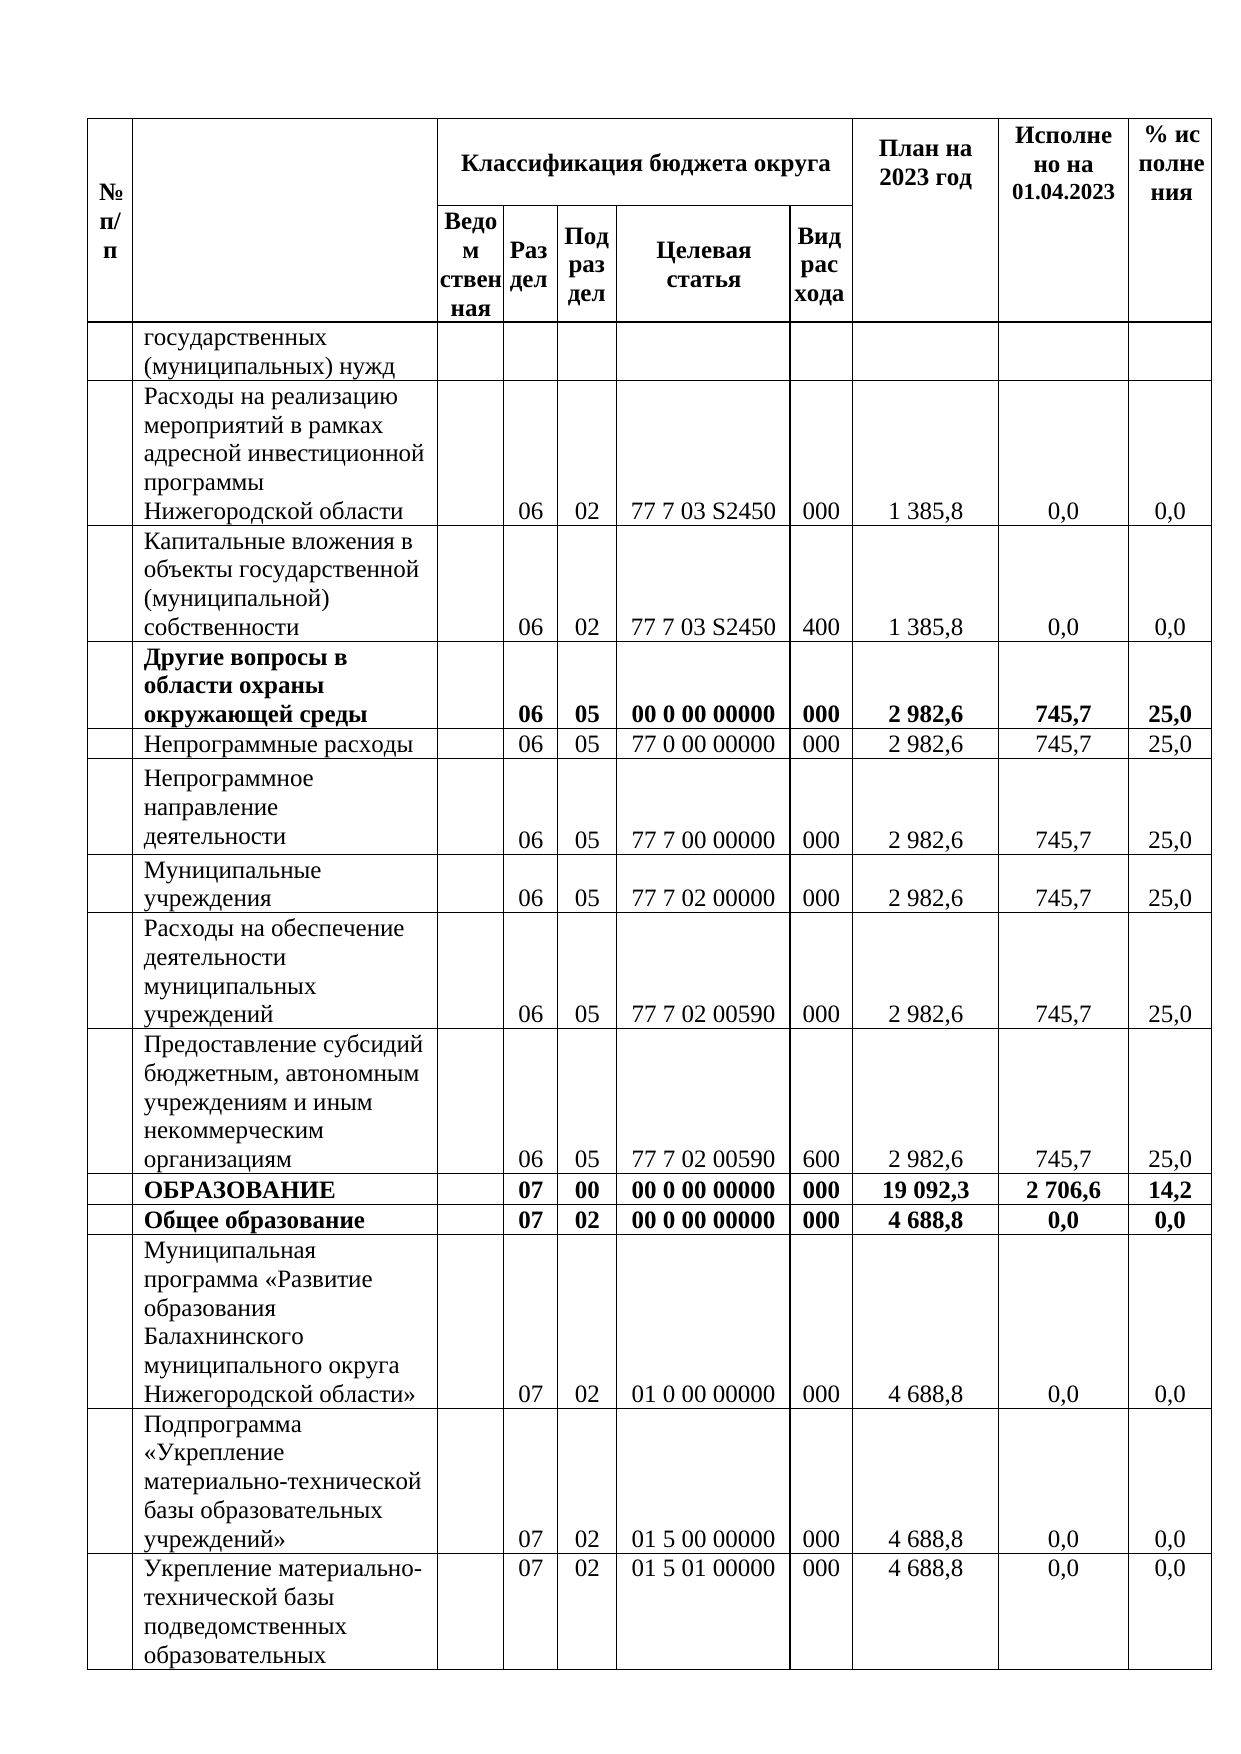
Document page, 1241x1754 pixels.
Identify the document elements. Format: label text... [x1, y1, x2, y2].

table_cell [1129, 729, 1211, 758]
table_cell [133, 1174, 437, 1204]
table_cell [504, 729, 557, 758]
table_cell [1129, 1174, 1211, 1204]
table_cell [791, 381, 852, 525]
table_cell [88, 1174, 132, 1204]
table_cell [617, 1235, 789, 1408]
table_header Исполне но на 01.04.2023 [999, 119, 1128, 205]
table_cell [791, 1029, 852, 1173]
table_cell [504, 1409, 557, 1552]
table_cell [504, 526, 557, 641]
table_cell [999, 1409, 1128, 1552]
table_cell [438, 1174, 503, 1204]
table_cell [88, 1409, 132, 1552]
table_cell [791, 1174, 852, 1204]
table_cell [999, 205, 1128, 321]
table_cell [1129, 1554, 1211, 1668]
table_header Классификация бюджета округа [438, 119, 852, 205]
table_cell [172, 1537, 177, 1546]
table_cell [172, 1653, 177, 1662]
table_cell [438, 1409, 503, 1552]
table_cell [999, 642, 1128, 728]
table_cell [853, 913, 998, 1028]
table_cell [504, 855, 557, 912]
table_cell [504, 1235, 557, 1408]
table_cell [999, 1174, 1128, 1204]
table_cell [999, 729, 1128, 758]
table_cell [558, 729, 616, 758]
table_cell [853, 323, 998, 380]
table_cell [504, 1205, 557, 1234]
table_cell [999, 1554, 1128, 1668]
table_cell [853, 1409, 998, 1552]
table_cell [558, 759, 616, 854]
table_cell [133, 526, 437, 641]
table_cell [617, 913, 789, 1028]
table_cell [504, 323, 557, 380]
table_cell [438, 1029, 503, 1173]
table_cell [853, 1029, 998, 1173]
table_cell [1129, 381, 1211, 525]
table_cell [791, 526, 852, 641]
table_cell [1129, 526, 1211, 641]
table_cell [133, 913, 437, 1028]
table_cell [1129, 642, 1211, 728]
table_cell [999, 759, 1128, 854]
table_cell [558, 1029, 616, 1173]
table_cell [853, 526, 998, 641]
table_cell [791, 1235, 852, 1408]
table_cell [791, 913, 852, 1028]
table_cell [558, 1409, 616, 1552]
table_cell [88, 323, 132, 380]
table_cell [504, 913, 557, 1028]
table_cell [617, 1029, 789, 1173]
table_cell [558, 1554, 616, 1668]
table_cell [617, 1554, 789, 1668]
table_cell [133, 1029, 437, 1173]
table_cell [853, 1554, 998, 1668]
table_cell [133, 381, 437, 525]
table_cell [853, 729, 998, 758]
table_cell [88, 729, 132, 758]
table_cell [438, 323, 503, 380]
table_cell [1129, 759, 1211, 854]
table_header План на 2023 год [853, 119, 998, 205]
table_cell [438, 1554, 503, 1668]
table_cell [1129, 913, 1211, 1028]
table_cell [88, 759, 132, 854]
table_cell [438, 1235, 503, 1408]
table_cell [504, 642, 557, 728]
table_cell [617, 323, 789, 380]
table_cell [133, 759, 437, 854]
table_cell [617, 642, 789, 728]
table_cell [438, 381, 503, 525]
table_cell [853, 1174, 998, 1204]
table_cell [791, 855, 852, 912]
table_header [133, 119, 437, 321]
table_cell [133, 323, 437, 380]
table_header №п/п [88, 119, 132, 321]
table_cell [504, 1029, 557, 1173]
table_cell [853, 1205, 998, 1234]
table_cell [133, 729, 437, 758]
table_cell Раз дел [504, 206, 557, 321]
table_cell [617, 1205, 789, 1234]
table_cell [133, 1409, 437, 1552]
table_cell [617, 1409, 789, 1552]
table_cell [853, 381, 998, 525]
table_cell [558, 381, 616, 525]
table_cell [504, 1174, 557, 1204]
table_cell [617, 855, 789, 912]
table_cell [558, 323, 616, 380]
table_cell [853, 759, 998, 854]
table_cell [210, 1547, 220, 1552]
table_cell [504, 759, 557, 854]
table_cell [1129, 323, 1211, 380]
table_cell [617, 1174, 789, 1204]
table_cell Целевая статья [617, 206, 789, 321]
table_header % ис полне ния [1129, 119, 1211, 205]
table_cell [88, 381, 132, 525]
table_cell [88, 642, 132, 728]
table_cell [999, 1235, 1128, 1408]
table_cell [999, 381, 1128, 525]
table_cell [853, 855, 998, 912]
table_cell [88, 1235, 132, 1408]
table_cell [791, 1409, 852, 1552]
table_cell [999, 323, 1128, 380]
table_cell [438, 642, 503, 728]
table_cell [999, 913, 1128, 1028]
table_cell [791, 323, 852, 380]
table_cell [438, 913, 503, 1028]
table_cell [853, 205, 998, 321]
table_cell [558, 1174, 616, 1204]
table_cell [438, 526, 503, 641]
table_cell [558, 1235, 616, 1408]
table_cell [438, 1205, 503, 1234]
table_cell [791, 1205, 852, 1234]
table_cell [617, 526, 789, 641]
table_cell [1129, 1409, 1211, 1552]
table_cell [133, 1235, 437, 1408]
table_cell Под раз дел [558, 206, 616, 321]
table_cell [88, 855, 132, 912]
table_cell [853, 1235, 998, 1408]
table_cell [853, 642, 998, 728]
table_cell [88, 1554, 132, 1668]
table_cell Вид рас хода [791, 206, 852, 321]
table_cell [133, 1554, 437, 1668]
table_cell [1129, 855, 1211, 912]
table_cell [1129, 205, 1211, 321]
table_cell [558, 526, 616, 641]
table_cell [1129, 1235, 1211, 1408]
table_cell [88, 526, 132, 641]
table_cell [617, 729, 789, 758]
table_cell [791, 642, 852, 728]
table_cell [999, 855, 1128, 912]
table_cell Ведом ствен ная [438, 206, 503, 321]
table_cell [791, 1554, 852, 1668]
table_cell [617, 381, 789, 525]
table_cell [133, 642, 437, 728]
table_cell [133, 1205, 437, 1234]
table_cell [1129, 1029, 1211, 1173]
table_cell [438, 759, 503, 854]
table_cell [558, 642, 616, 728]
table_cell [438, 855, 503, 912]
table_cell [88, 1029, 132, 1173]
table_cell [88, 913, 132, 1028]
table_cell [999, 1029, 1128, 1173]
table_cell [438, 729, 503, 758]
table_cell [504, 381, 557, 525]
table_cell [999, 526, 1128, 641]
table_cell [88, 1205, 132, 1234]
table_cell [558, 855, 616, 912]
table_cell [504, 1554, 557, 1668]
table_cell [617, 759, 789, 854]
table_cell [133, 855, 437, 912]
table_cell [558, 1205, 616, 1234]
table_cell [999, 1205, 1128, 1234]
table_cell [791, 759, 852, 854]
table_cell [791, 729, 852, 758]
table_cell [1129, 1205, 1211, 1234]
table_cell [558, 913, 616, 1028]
